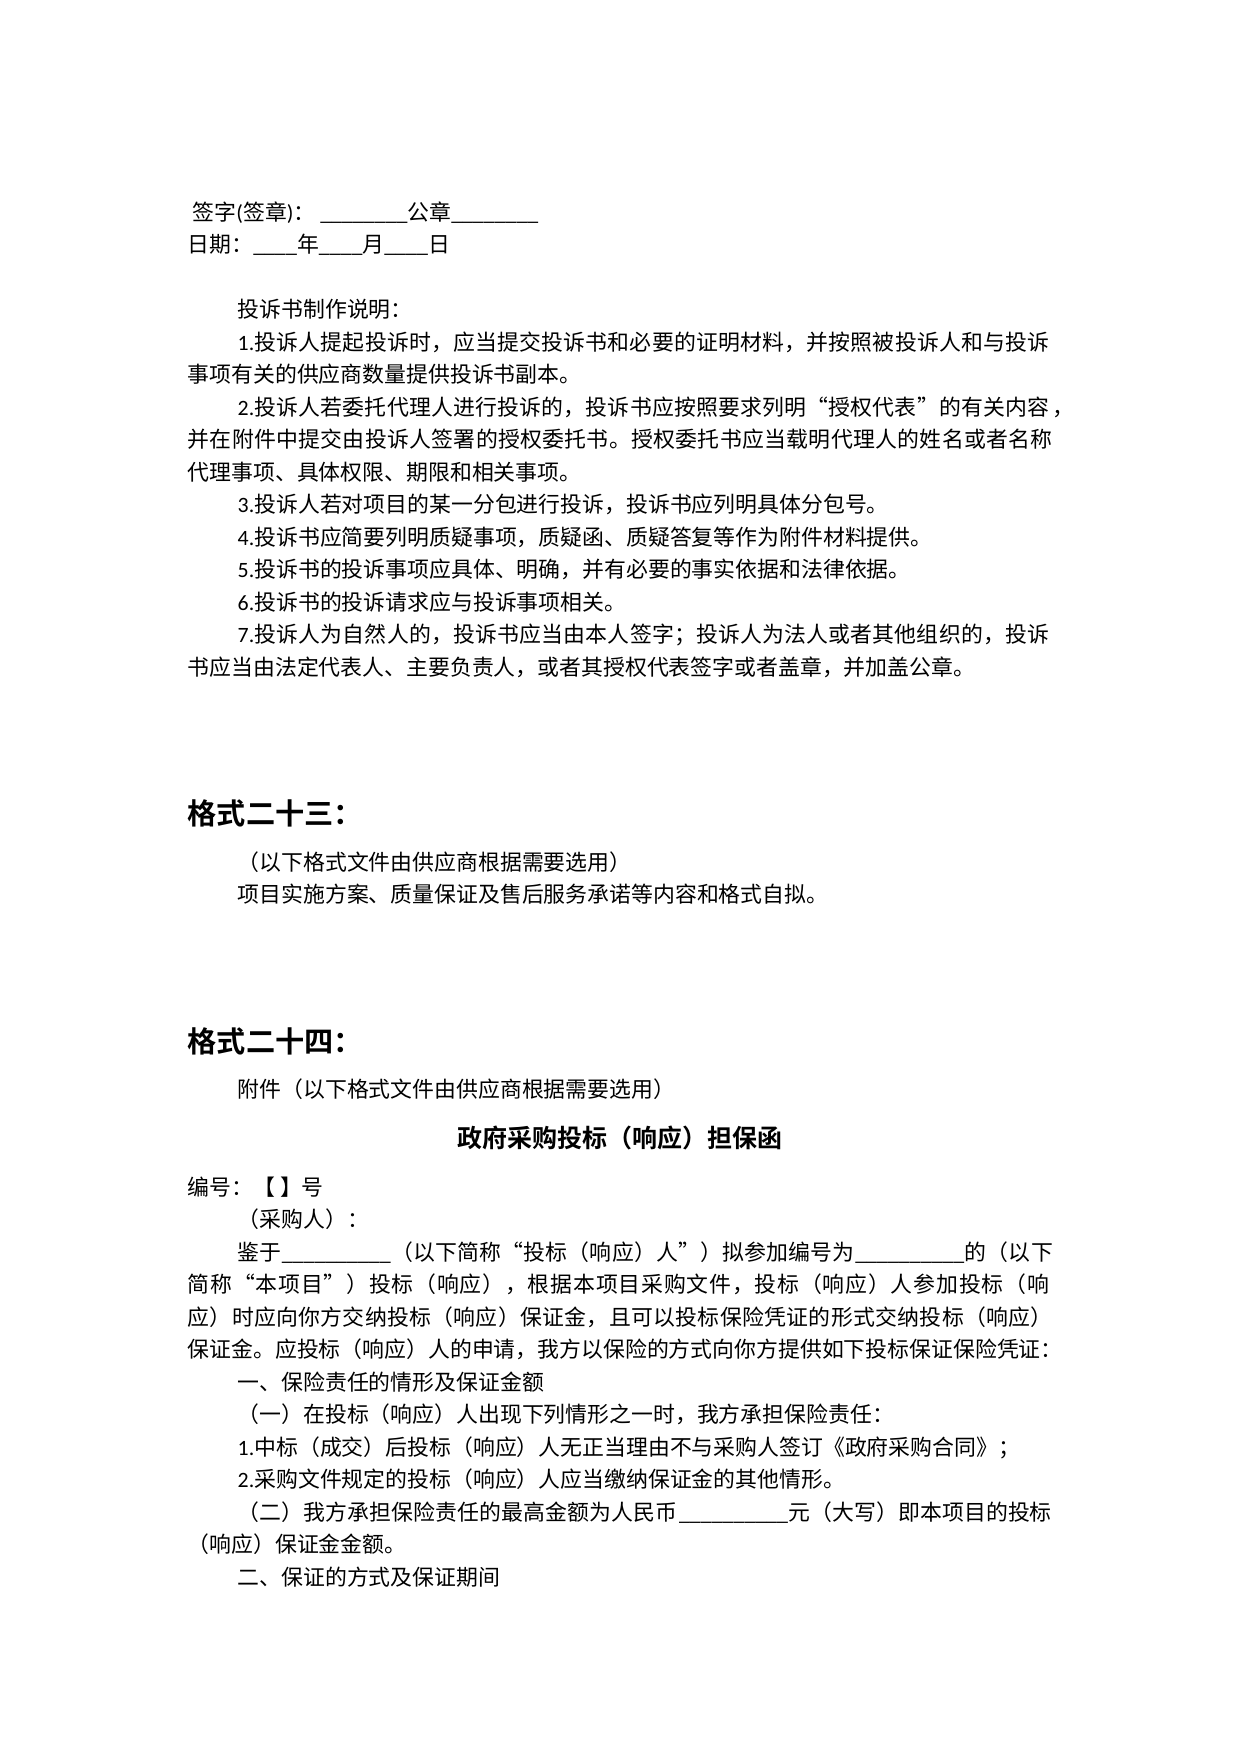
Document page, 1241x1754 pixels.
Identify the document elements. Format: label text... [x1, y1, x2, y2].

text （一）在投标（响应）人出现下列情形之一时，我方承担保险责任： [187, 1397, 1053, 1429]
text 二、保证的方式及保证期间 [187, 1559, 1053, 1592]
text 4.投诉书应简要列明质疑事项，质疑函、质疑答复等作为附件材料提供。 [187, 519, 1053, 552]
text 格式二十三： [187, 779, 1053, 844]
text 附件（以下格式文件由供应商根据需要选用） [187, 1072, 1053, 1104]
text 项目实施方案、质量保证及售后服务承诺等内容和格式自拟。 [187, 877, 1053, 909]
text 6.投诉书的投诉请求应与投诉事项相关。 [187, 584, 1053, 617]
text 一、保险责任的情形及保证金额 [187, 1364, 1053, 1397]
text 格式二十四： [187, 1007, 1053, 1072]
text 5.投诉书的投诉事项应具体、明确，并有必要的事实依据和法律依据。 [187, 552, 1053, 584]
text 政府采购投标（响应）担保函 [187, 1104, 1053, 1169]
text 3.投诉人若对项目的某一分包进行投诉，投诉书应列明具体分包号。 [187, 487, 1053, 519]
text 2.采购文件规定的投标（响应）人应当缴纳保证金的其他情形。 [187, 1462, 1053, 1494]
text 1.投诉人提起投诉时，应当提交投诉书和必要的证明材料，并按照被投诉人和与投诉事项有关的供应商数量提供投诉书副本。 [187, 324, 1053, 389]
text 签字(签章)： ________公章________ [187, 194, 1053, 227]
text 鉴于__________（以下简称“投标（响应）人”）拟参加编号为__________的（以下简称“本项目”）投标（响应），根据本项目采购文件，投标（响应）人参加投标（响应）时应向你方交纳投标（响应）保证金，且可以投标保险凭证的形式交纳投标（响应）保证金。应投标（响应）人的申请，我方以保险的方式向你方提供如下投标保证保险凭证： [187, 1234, 1053, 1364]
text 7.投诉人为自然人的，投诉书应当由本人签字；投诉人为法人或者其他组织的，投诉书应当由法定代表人、主要负责人，或者其授权代表签字或者盖章，并加盖公章。 [187, 617, 1053, 682]
text 2.投诉人若委托代理人进行投诉的，投诉书应按照要求列明“授权代表”的有关内容，并在附件中提交由投诉人签署的授权委托书。授权委托书应当载明代理人的姓名或者名称、代理事项、具体权限、期限和相关事项。 [187, 389, 1053, 487]
text （二）我方承担保险责任的最高金额为人民币__________元（大写）即本项目的投标（响应）保证金金额。 [187, 1494, 1053, 1559]
text （以下格式文件由供应商根据需要选用） [187, 844, 1053, 877]
text 日期：____年____月____日 [187, 227, 1053, 259]
text 投诉书制作说明： [187, 292, 1053, 324]
text 1.中标（成交）后投标（响应）人无正当理由不与采购人签订《政府采购合同》； [187, 1429, 1053, 1462]
text 编号：【 】号 [187, 1169, 1053, 1202]
text （采购人）： [187, 1202, 1053, 1234]
